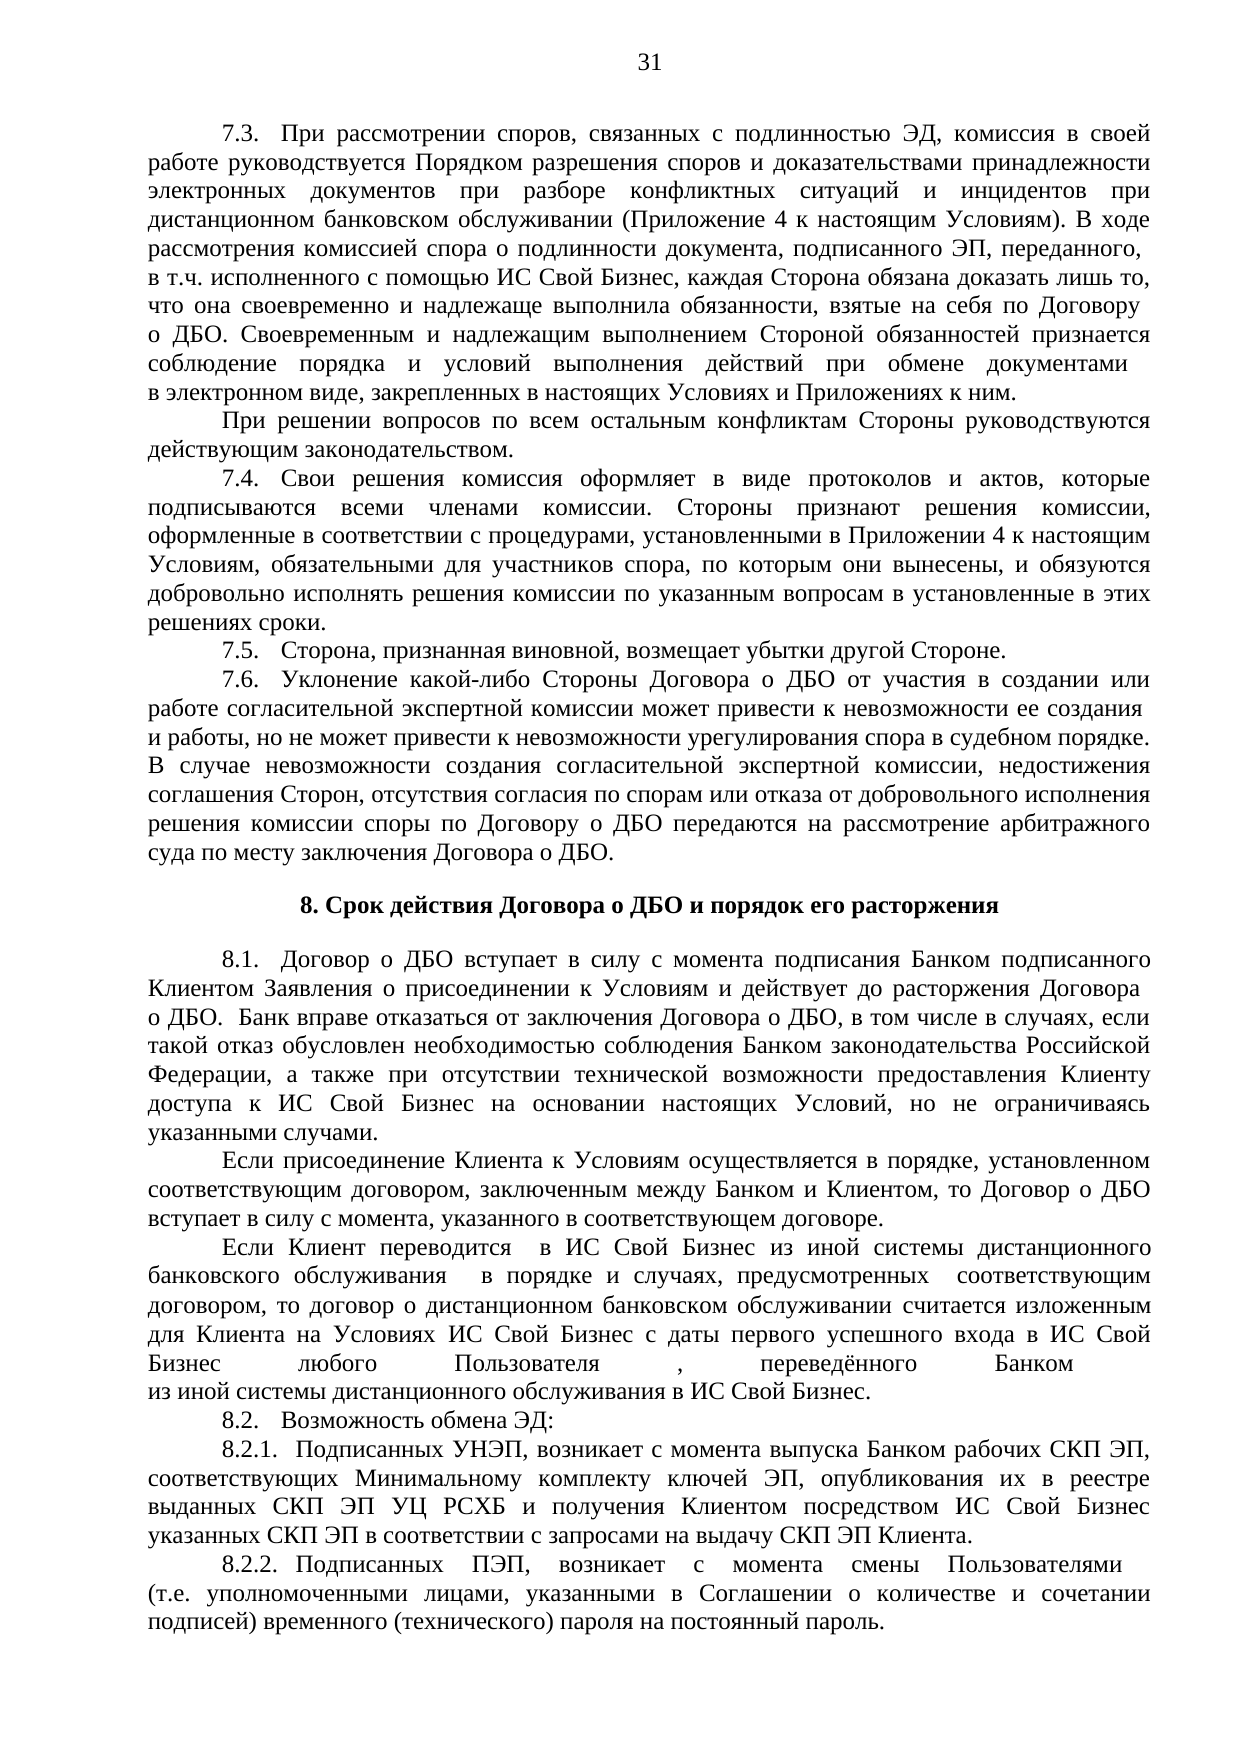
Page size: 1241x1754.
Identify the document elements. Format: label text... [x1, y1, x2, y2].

list Уклонение какой-либо Стороны Договора о ДБО от участия в создании или работе согласительной экспертной комиссии может привести к невозможности ее создания и работы, но не может привести к невозможности урегулирования спора в судебном порядке. В случае невозможности создания согласительной экспертной комиссии, недостижения соглашения Сторон, отсутствия согласия по спорам или отказа от добровольного исполнения решения комиссии споры по Договору о ДБО передаются на рассмотрение арбитражного суда по месту заключения Договора о ДБО. [148, 664, 1152, 866]
text 8. Срок действия Договора о ДБО и порядок его расторжения [148, 891, 1152, 919]
list Договор о ДБО вступает в силу с момента подписания Банком подписанного Клиентом Заявления о присоединении к Условиям и действует до расторжения Договора о ДБО. Банк вправе отказаться от заключения Договора о ДБО, в том числе в случаях, если такой отказ обусловлен необходимостью соблюдения Банком законодательства Российской Федерации, а также при отсутствии технической возможности предоставления Клиенту доступа к ИС Свой Бизнес на основании настоящих Условий, но не ограничиваясь указанными случами. [148, 944, 1152, 1146]
text 8.2.2. Подписанных ПЭП, возникает с момента смены Пользователями (т.е. уполномоченными лицами, указанными в Соглашении о количестве и сочетании подписей) временного (технического) пароля на постоянный пароль. [148, 1549, 1152, 1635]
list Сторона, признанная виновной, возмещает убытки другой Стороне. [148, 636, 1152, 664]
text Если Клиент переводится в ИС Свой Бизнес из иной системы дистанционного банковского обслуживания в порядке и случаях, предусмотренных соответствующим договором, то договор о дистанционном банковском обслуживании считается изложенным для Клиента на Условиях ИС Свой Бизнес с даты первого успешного входа в ИС Свой Бизнес любого Пользователя , переведённого Банком из иной системы дистанционного обслуживания в ИС Свой Бизнес. [148, 1232, 1152, 1405]
list Свои решения комиссия оформляет в виде протоколов и актов, которые подписываются всеми членами комиссии. Стороны признают решения комиссии, оформленные в соответствии с процедурами, установленными в Приложении 4 к настоящим Условиям, обязательными для участников спора, по которым они вынесены, и обязуются добровольно исполнять решения комиссии по указанным вопросам в установленные в этих решениях сроки. [148, 463, 1152, 636]
text 8.2.1. Подписанных УНЭП, возникает с момента выпуска Банком рабочих СКП ЭП, соответствующих Минимальному комплекту ключей ЭП, опубликования их в реестре выданных СКП ЭП УЦ РСХБ и получения Клиентом посредством ИС Свой Бизнес указанных СКП ЭП в соответствии с запросами на выдачу СКП ЭП Клиента. [148, 1434, 1152, 1549]
text Если присоединение Клиента к Условиям осуществляется в порядке, установленном соответствующим договором, заключенным между Банком и Клиентом, то Договор о ДБО вступает в силу с момента, указанного в соответствующем договоре. [148, 1146, 1152, 1232]
list Возможность обмена ЭД: [148, 1405, 1152, 1434]
text При решении вопросов по всем остальным конфликтам Стороны руководствуются действующим законодательством. [148, 406, 1152, 463]
list При рассмотрении споров, связанных с подлинностью ЭД, комиссия в своей работе руководствуется Порядком разрешения споров и доказательствами принадлежности электронных документов при разборе конфликтных ситуаций и инцидентов при дистанционном банковском обслуживании (Приложение 4 к настоящим Условиям). В ходе рассмотрения комиссией спора о подлинности документа, подписанного ЭП, переданного, в т.ч. исполненного с помощью ИС Свой Бизнес, каждая Сторона обязана доказать лишь то, что она своевременно и надлежаще выполнила обязанности, взятые на себя по Договору о ДБО. Своевременным и надлежащим выполнением Стороной обязанностей признается соблюдение порядка и условий выполнения действий при обмене документами в электронном виде, закрепленных в настоящих Условиях и Приложениях к ним. [148, 118, 1152, 406]
